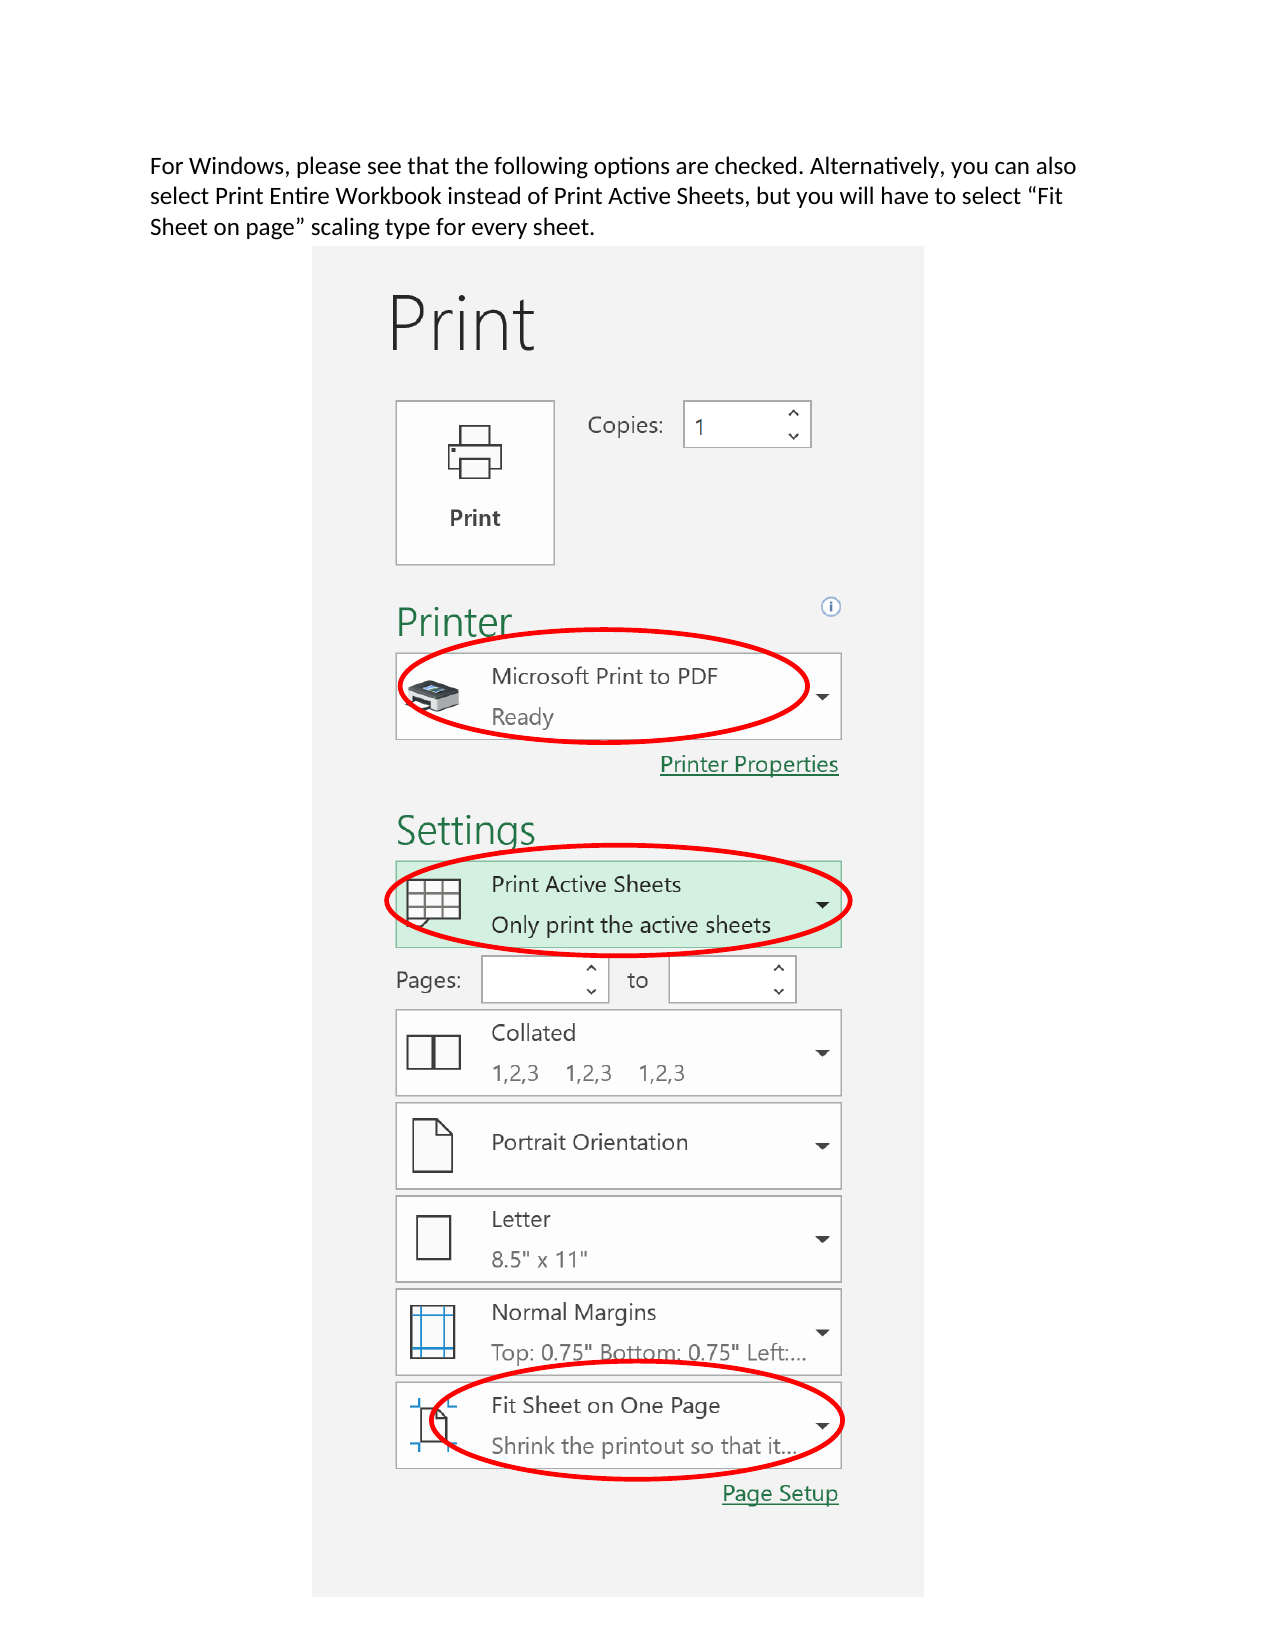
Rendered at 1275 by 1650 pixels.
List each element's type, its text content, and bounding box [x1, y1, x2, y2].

picture [312, 246, 924, 1597]
text For Windows, please see that the following options are checked. Alternatively, you can also select Print Entire Workbook instead of Print Active Sheets, but you will have to select “Fit Sheet on page” scaling type for every sheet. [150, 150, 1125, 242]
